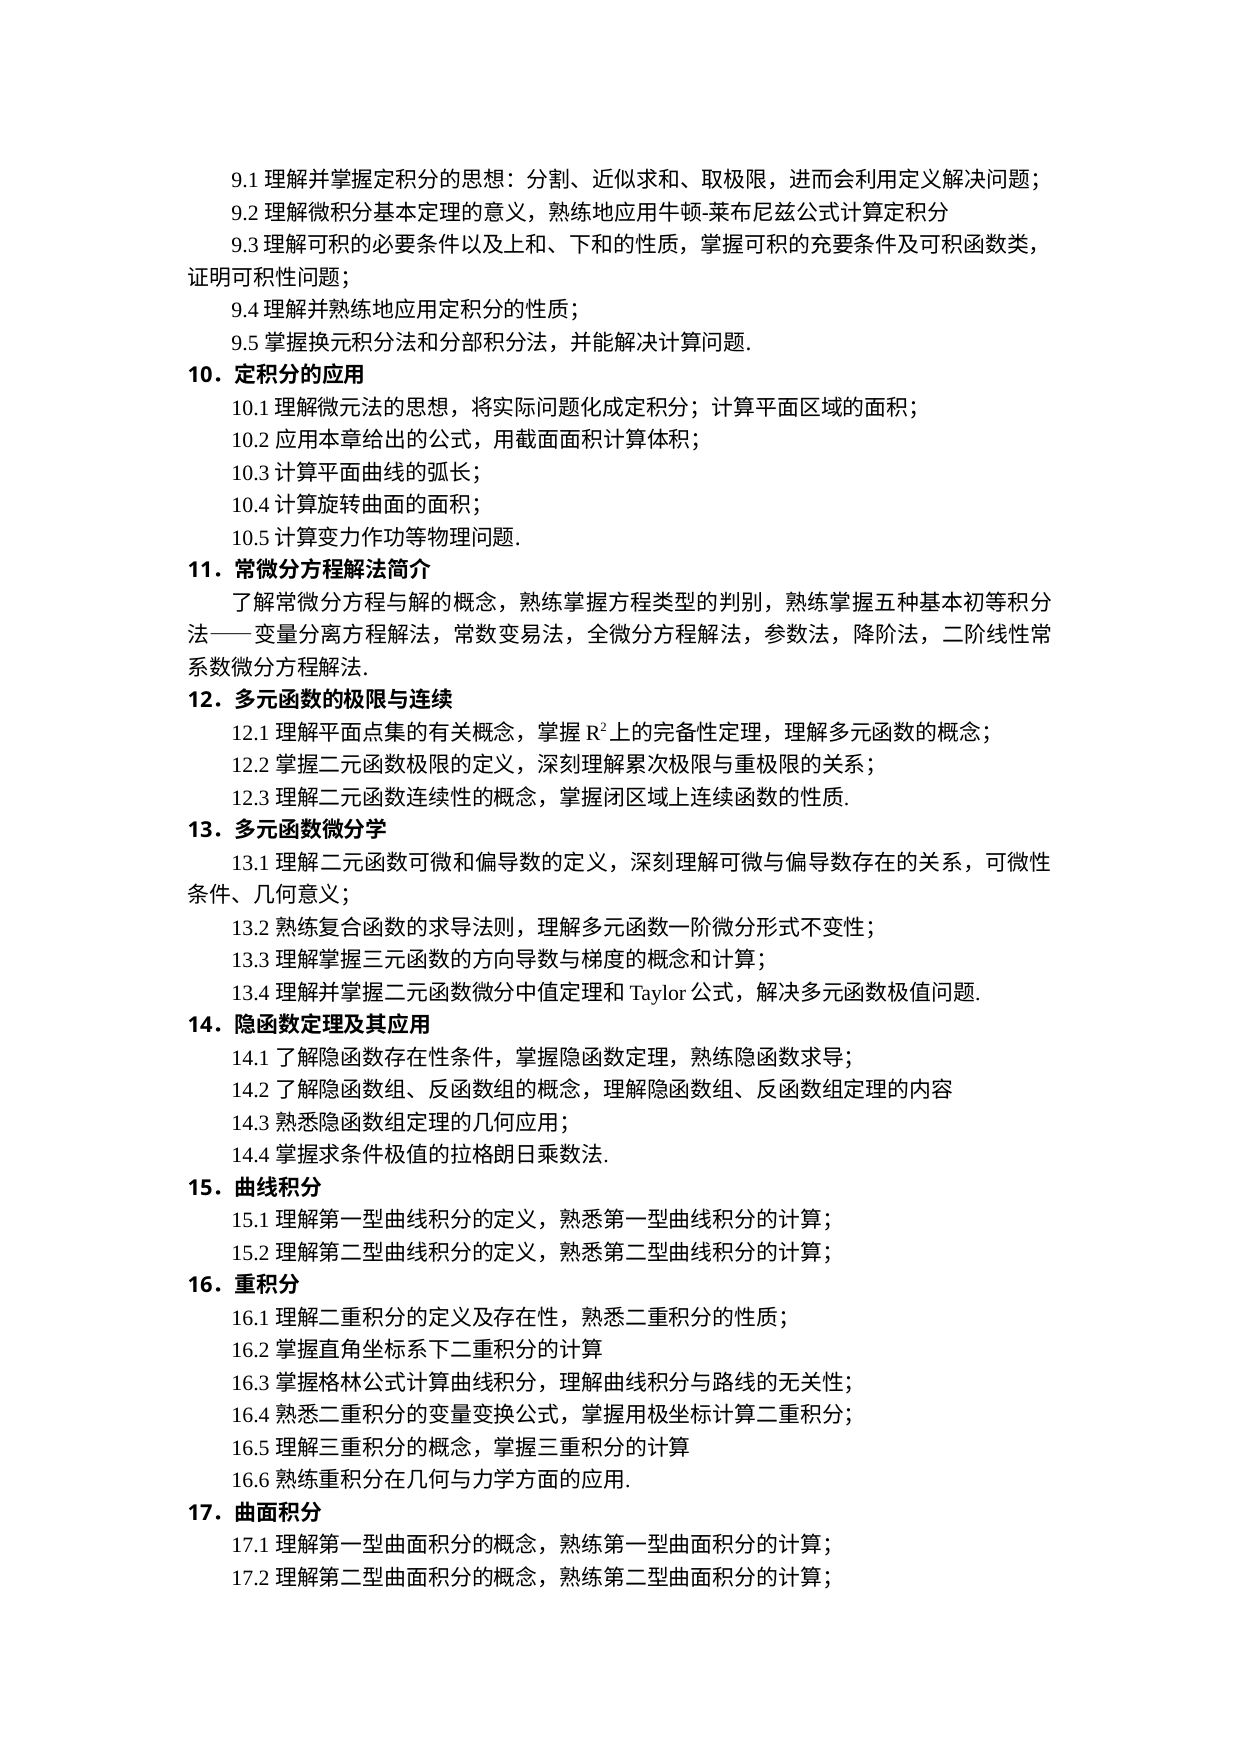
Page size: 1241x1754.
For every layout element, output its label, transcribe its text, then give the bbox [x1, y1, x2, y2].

text 12.1 理解平面点集的有关概念，掌握R2上的完备性定理，理解多元函数的概念； [187, 714, 1053, 747]
text 10.5计算变力作功等物理问题. [187, 519, 1053, 552]
text 12.3 理解二元函数连续性的概念，掌握闭区域上连续函数的性质. [187, 779, 1053, 812]
text 16.3 掌握格林公式计算曲线积分，理解曲线积分与路线的无关性； [187, 1364, 1053, 1397]
text 14.1 了解隐函数存在性条件，掌握隐函数定理，熟练隐函数求导； [187, 1039, 1053, 1072]
text 13.1 理解二元函数可微和偏导数的定义，深刻理解可微与偏导数存在的关系，可微性条件、几何意义； [187, 844, 1053, 909]
text 14.4 掌握求条件极值的拉格朗日乘数法. [187, 1137, 1053, 1169]
text 17．曲面积分 [187, 1494, 1053, 1527]
text 9.5 掌握换元积分法和分部积分法，并能解决计算问题. [187, 324, 1053, 357]
text 16.5 理解三重积分的概念，掌握三重积分的计算 [187, 1429, 1053, 1462]
text 14.3 熟悉隐函数组定理的几何应用； [187, 1104, 1053, 1137]
text 16．重积分 [187, 1267, 1053, 1299]
text 15．曲线积分 [187, 1169, 1053, 1202]
text 9.3理解可积的必要条件以及上和、下和的性质，掌握可积的充要条件及可积函数类，证明可积性问题； [187, 227, 1053, 292]
text 10.2 应用本章给出的公式，用截面面积计算体积； [187, 422, 1053, 454]
text 13.4 理解并掌握二元函数微分中值定理和Taylor公式，解决多元函数极值问题. [187, 974, 1053, 1007]
text 12．多元函数的极限与连续 [187, 682, 1053, 714]
text 10.4计算旋转曲面的面积； [187, 487, 1053, 519]
text 12.2 掌握二元函数极限的定义，深刻理解累次极限与重极限的关系； [187, 747, 1053, 779]
text 16.1 理解二重积分的定义及存在性，熟悉二重积分的性质； [187, 1299, 1053, 1332]
text 9.2 理解微积分基本定理的意义，熟练地应用牛顿-莱布尼兹公式计算定积分 [187, 194, 1053, 227]
text 9.1 理解并掌握定积分的思想：分割、近似求和、取极限，进而会利用定义解决问题； [187, 162, 1053, 194]
text 15.2 理解第二型曲线积分的定义，熟悉第二型曲线积分的计算； [187, 1234, 1053, 1267]
text 10.3计算平面曲线的弧长； [187, 454, 1053, 487]
text 16.2 掌握直角坐标系下二重积分的计算 [187, 1332, 1053, 1364]
text 11．常微分方程解法简介 [187, 552, 1053, 584]
text 10.1理解微元法的思想，将实际问题化成定积分；计算平面区域的面积； [187, 389, 1053, 422]
text 13.2 熟练复合函数的求导法则，理解多元函数一阶微分形式不变性； [187, 909, 1053, 942]
text 了解常微分方程与解的概念，熟练掌握方程类型的判别，熟练掌握五种基本初等积分法——变量分离方程解法，常数变易法，全微分方程解法，参数法，降阶法，二阶线性常系数微分方程解法. [187, 584, 1053, 682]
text 10．定积分的应用 [187, 357, 1053, 389]
text 14.2 了解隐函数组、反函数组的概念，理解隐函数组、反函数组定理的内容 [187, 1072, 1053, 1104]
text 17.1 理解第一型曲面积分的概念，熟练第一型曲面积分的计算； [187, 1527, 1053, 1559]
text 13．多元函数微分学 [187, 812, 1053, 844]
text 9.4理解并熟练地应用定积分的性质； [187, 292, 1053, 324]
text 15.1 理解第一型曲线积分的定义，熟悉第一型曲线积分的计算； [187, 1202, 1053, 1234]
text 16.6 熟练重积分在几何与力学方面的应用. [187, 1462, 1053, 1494]
text 14．隐函数定理及其应用 [187, 1007, 1053, 1039]
text 13.3 理解掌握三元函数的方向导数与梯度的概念和计算； [187, 942, 1053, 974]
text 17.2 理解第二型曲面积分的概念，熟练第二型曲面积分的计算； [187, 1559, 1053, 1592]
text 16.4 熟悉二重积分的变量变换公式，掌握用极坐标计算二重积分； [187, 1397, 1053, 1429]
